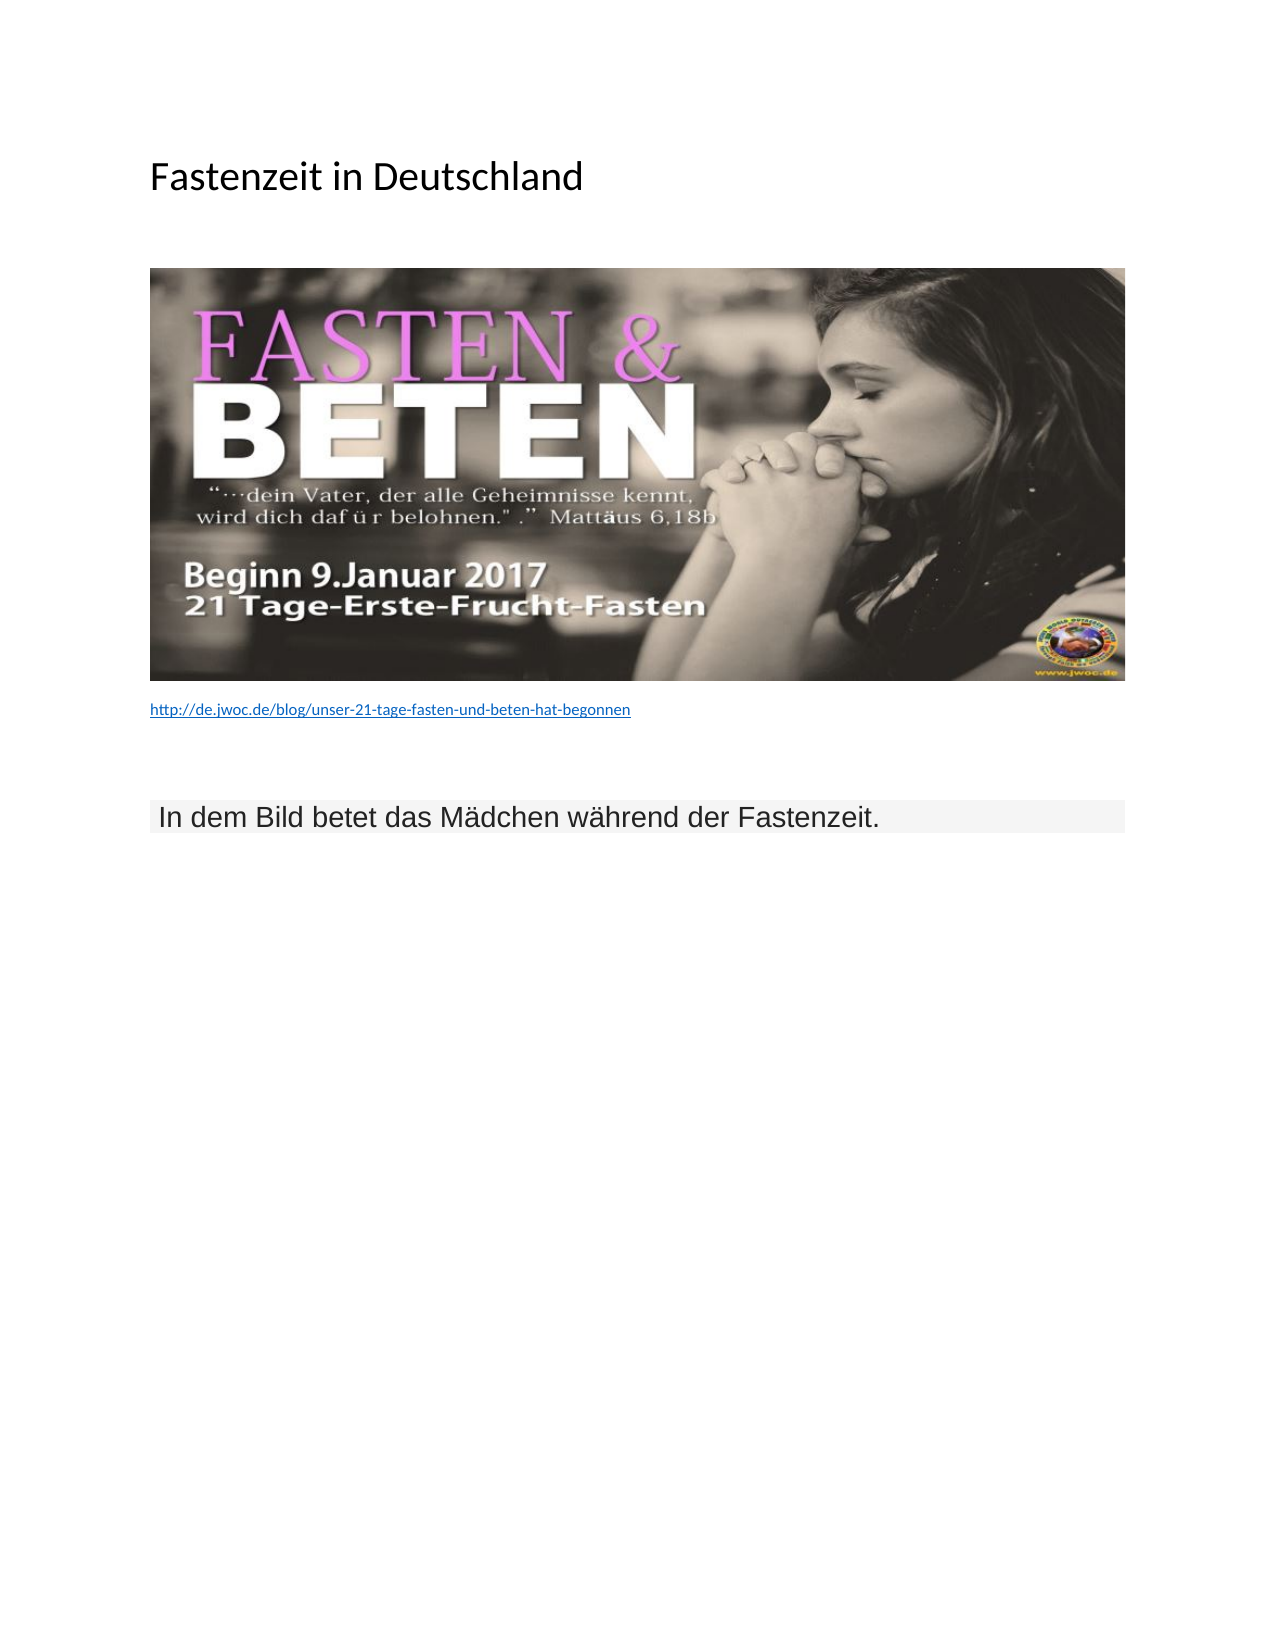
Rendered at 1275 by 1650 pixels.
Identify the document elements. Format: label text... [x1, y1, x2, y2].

picture [150, 268, 1125, 681]
text http://de.jwoc.de/blog/unser-21-tage-fasten-und-beten-hat-begonnen [150, 699, 1125, 719]
text Fastenzeit in Deutschland [150, 150, 1125, 201]
text In dem Bild betet das Mädchen während der Fastenzeit. [150, 800, 1125, 833]
